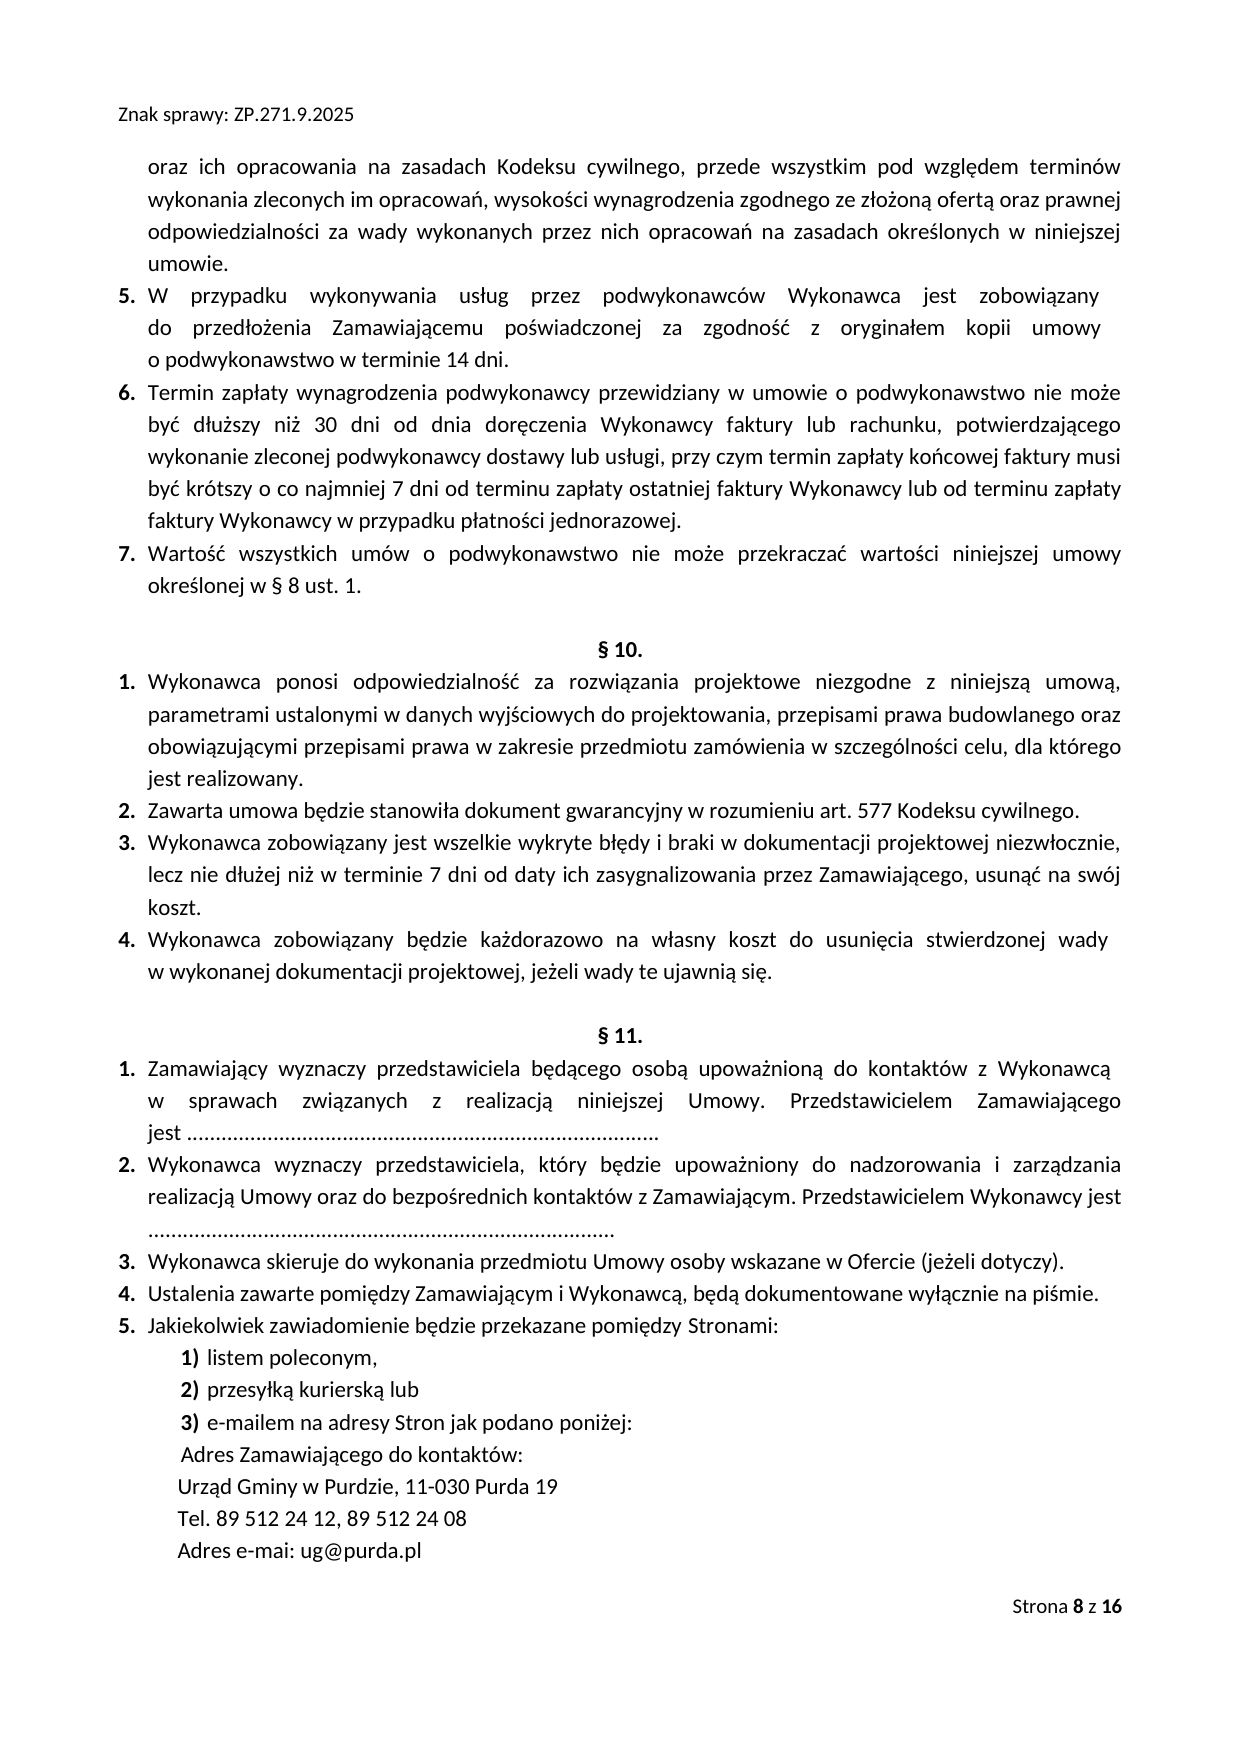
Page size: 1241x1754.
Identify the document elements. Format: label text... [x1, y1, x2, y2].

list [118, 152, 1123, 277]
subtitle § 11. [118, 1022, 1122, 1049]
text Adres e-mai: ug@purda.pl [177, 1537, 1123, 1564]
list Wartość wszystkich umów o podwykonawstwo nie może przekraczać wartości niniejszej umowy określonej w § 8 ust. 1. [118, 539, 1123, 599]
list Wykonawca skieruje do wykonania przedmiotu Umowy osoby wskazane w Ofercie (jeżeli dotyczy). [118, 1247, 1123, 1275]
list Wykonawca zobowiązany będzie każdorazowo na własny koszt do usunięcia stwierdzonej wady w wykonanej dokumentacji projektowej, jeżeli wady te ujawnią się. [118, 925, 1123, 985]
list Ustalenia zawarte pomiędzy Zamawiającym i Wykonawcą, będą dokumentowane wyłącznie na piśmie. [118, 1279, 1123, 1307]
list listem poleconym, [180, 1343, 1123, 1371]
list Jakiekolwiek zawiadomienie będzie przekazane pomiędzy Stronami: [118, 1311, 1123, 1339]
list Zamawiający wyznaczy przedstawiciela będącego osobą upoważnioną do kontaktów z Wykonawcą w sprawach związanych z realizacją niniejszej Umowy. Przedstawicielem Zamawiającego jest .................................................................................. [118, 1054, 1123, 1146]
text Adres Zamawiającego do kontaktów: [181, 1440, 1123, 1468]
list Wykonawca ponosi odpowiedzialność za rozwiązania projektowe niezgodne z niniejszą umową, parametrami ustalonymi w danych wyjściowych do projektowania, przepisami prawa budowlanego oraz obowiązującymi przepisami prawa w zakresie przedmiotu zamówienia w szczególności celu, dla którego jest realizowany. [118, 667, 1123, 792]
text Tel. 89 512 24 12, 89 512 24 08 [177, 1504, 1123, 1532]
text Urząd Gminy w Purdzie, 11-030 Purda 19 [177, 1472, 1123, 1500]
list Termin zapłaty wynagrodzenia podwykonawcy przewidziany w umowie o podwykonawstwo nie może być dłuższy niż 30 dni od dnia doręczenia Wykonawcy faktury lub rachunku, potwierdzającego wykonanie zleconej podwykonawcy dostawy lub usługi, przy czym termin zapłaty końcowej faktury musi być krótszy o co najmniej 7 dni od terminu zapłaty ostatniej faktury Wykonawcy lub od terminu zapłaty faktury Wykonawcy w przypadku płatności jednorazowej. [118, 378, 1123, 534]
list e-mailem na adresy Stron jak podano poniżej: [180, 1408, 1123, 1436]
list Wykonawca wyznaczy przedstawiciela, który będzie upoważniony do nadzorowania i zarządzania realizacją Umowy oraz do bezpośrednich kontaktów z Zamawiającym. Przedstawicielem Wykonawcy jest ................................................................................. [118, 1150, 1123, 1243]
subtitle § 10. [118, 635, 1122, 663]
list Wykonawca zobowiązany jest wszelkie wykryte błędy i braki w dokumentacji projektowej niezwłocznie, lecz nie dłużej niż w terminie 7 dni od daty ich zasygnalizowania przez Zamawiającego, usunąć na swój koszt. [118, 828, 1123, 921]
list Zawarta umowa będzie stanowiła dokument gwarancyjny w rozumieniu art. 577 Kodeksu cywilnego. [118, 796, 1123, 824]
list przesyłką kurierską lub [180, 1376, 1123, 1404]
list W przypadku wykonywania usług przez podwykonawców Wykonawca jest zobowiązany do przedłożenia Zamawiającemu poświadczonej za zgodność z oryginałem kopii umowy o podwykonawstwo w terminie 14 dni. [118, 281, 1123, 374]
